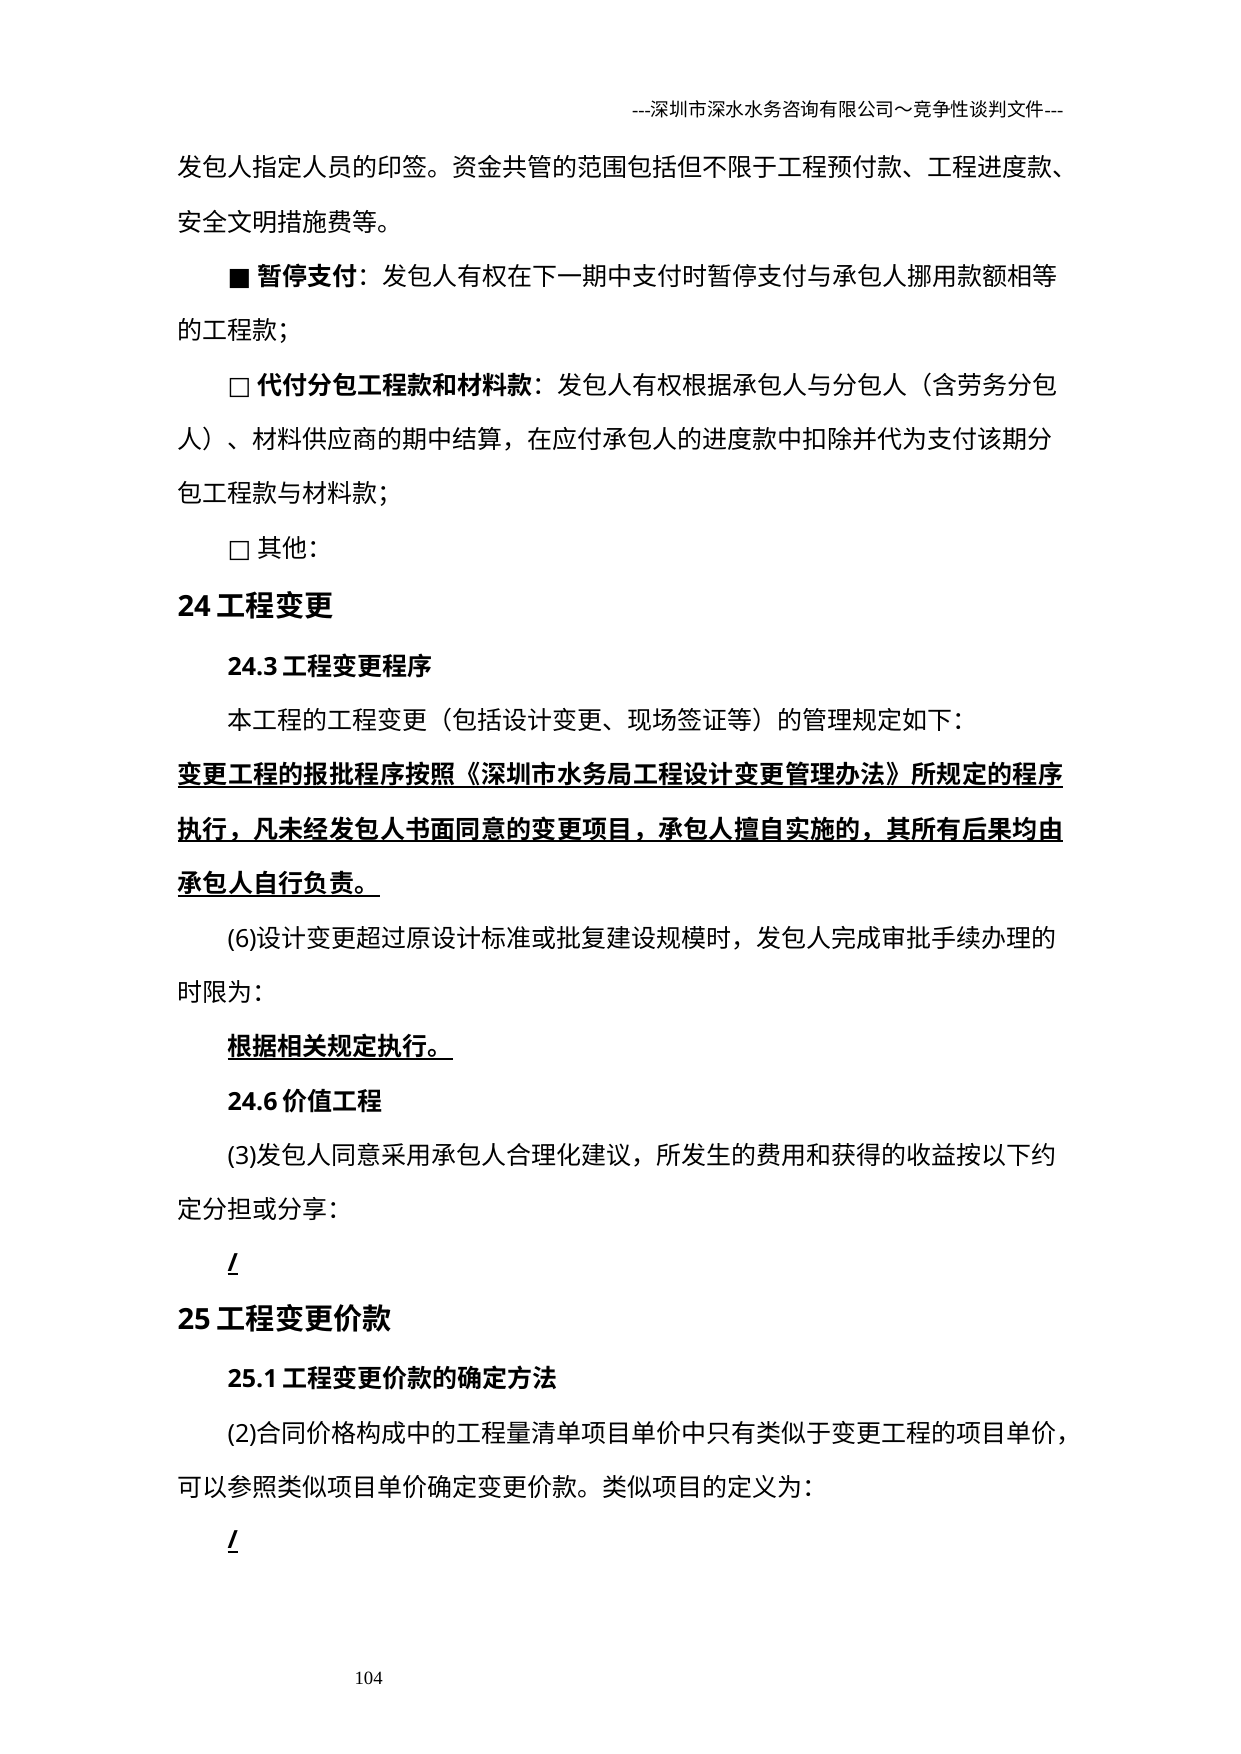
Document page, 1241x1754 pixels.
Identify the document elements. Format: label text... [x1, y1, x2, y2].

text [177, 148, 1063, 238]
text □ 其他： [177, 528, 1063, 564]
text / [177, 1244, 1063, 1278]
text 25.1工程变更价款的确定方法 [177, 1359, 1063, 1395]
text (3)发包人同意采用承包人合理化建议，所发生的费用和获得的收益按以下约定分担或分享： [177, 1136, 1063, 1226]
text 变更工程的报批程序按照《深圳市水务局工程设计变更管理办法》所规定的程序执行，凡未经发包人书面同意的变更项目，承包人擅自实施的，其所有后果均由承包人自行负责。 [177, 841, 1063, 900]
text 24.3工程变更程序 [177, 646, 1063, 682]
text 本工程的工程变更（包括设计变更、现场签证等）的管理规定如下： [177, 701, 1063, 737]
text 25工程变更价款 [177, 1295, 1063, 1338]
text 24工程变更 [177, 583, 1063, 625]
text □ 代付分包工程款和材料款：发包人有权根据承包人与分包人（含劳务分包人）、材料供应商的期中结算，在应付承包人的进度款中扣除并代为支付该期分包工程款与材料款； [177, 365, 1063, 510]
text 24.6价值工程 [177, 1081, 1063, 1117]
text ■ 暂停支付：发包人有权在下一期中支付时暂停支付与承包人挪用款额相等的工程款； [177, 256, 1063, 347]
text (6)设计变更超过原设计标准或批复建设规模时，发包人完成审批手续办理的时限为： [177, 918, 1063, 1009]
text (2)合同价格构成中的工程量清单项目单价中只有类似于变更工程的项目单价，可以参照类似项目单价确定变更价款。类似项目的定义为： [177, 1413, 1063, 1504]
text 根据相关规定执行。 [177, 1027, 1063, 1063]
text / [177, 1522, 1063, 1556]
text 变更工程的报批程序按照《深圳市水务局工程设计变更管理办法》所规定的程序执行，凡未经发包人书面同意的变更项目，承包人擅自实施的，其所有后果均由承包人自行负责。 [177, 787, 1063, 840]
text 变更工程的报批程序按照《深圳市水务局工程设计变更管理办法》所规定的程序执行，凡未经发包人书面同意的变更项目，承包人擅自实施的，其所有后果均由承包人自行负责。 [177, 755, 1063, 786]
